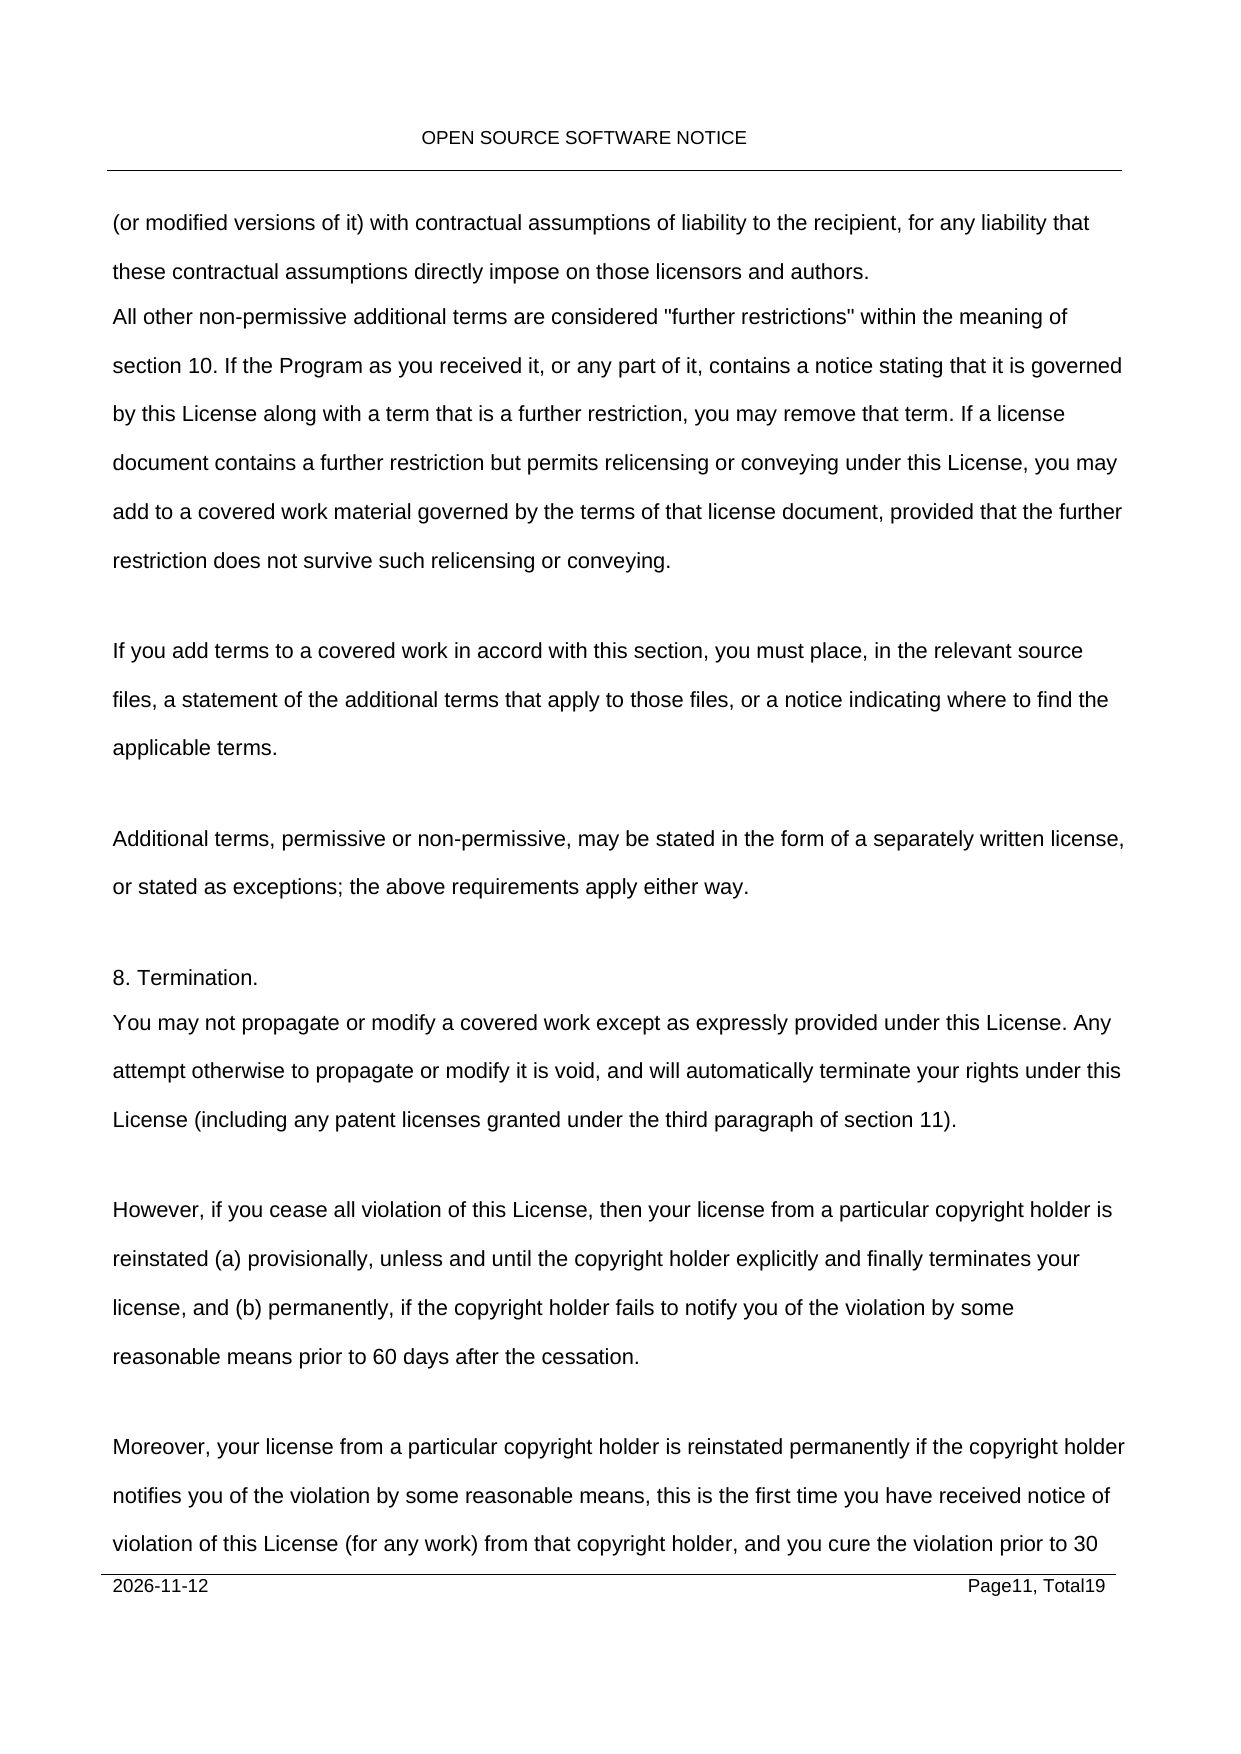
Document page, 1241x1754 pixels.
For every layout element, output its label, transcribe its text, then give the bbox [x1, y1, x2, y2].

text Additional terms, permissive or non-permissive, may be stated in the form of a separately written license, or stated as exceptions; the above requirements apply either way. [112, 822, 1128, 903]
text 8. Termination. [112, 961, 1128, 993]
text You may not propagate or modify a covered work except as expressly provided under this License. Any attempt otherwise to propagate or modify it is void, and will automatically terminate your rights under this License (including any patent licenses granted under the third paragraph of section 11). [112, 1006, 1128, 1136]
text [112, 1430, 1128, 1560]
text However, if you cease all violation of this License, then your license from a particular copyright holder is reinstated (a) provisionally, unless and until the copyright holder explicitly and finally terminates your license, and (b) permanently, if the copyright holder fails to notify you of the violation by some reasonable means prior to 60 days after the cessation. [112, 1194, 1128, 1372]
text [112, 206, 1128, 288]
text All other non-permissive additional terms are considered "further restrictions" within the meaning of section 10. If the Program as you received it, or any part of it, contains a notice stating that it is governed by this License along with a term that is a further restriction, you may remove that term. If a license document contains a further restriction but permits relicensing or conveying under this License, you may add to a covered work material governed by the terms of that license document, provided that the further restriction does not survive such relicensing or conveying. [112, 300, 1128, 576]
text If you add terms to a covered work in accord with this section, you must place, in the relevant source files, a statement of the additional terms that apply to those files, or a notice indicating where to find the applicable terms. [112, 634, 1128, 764]
